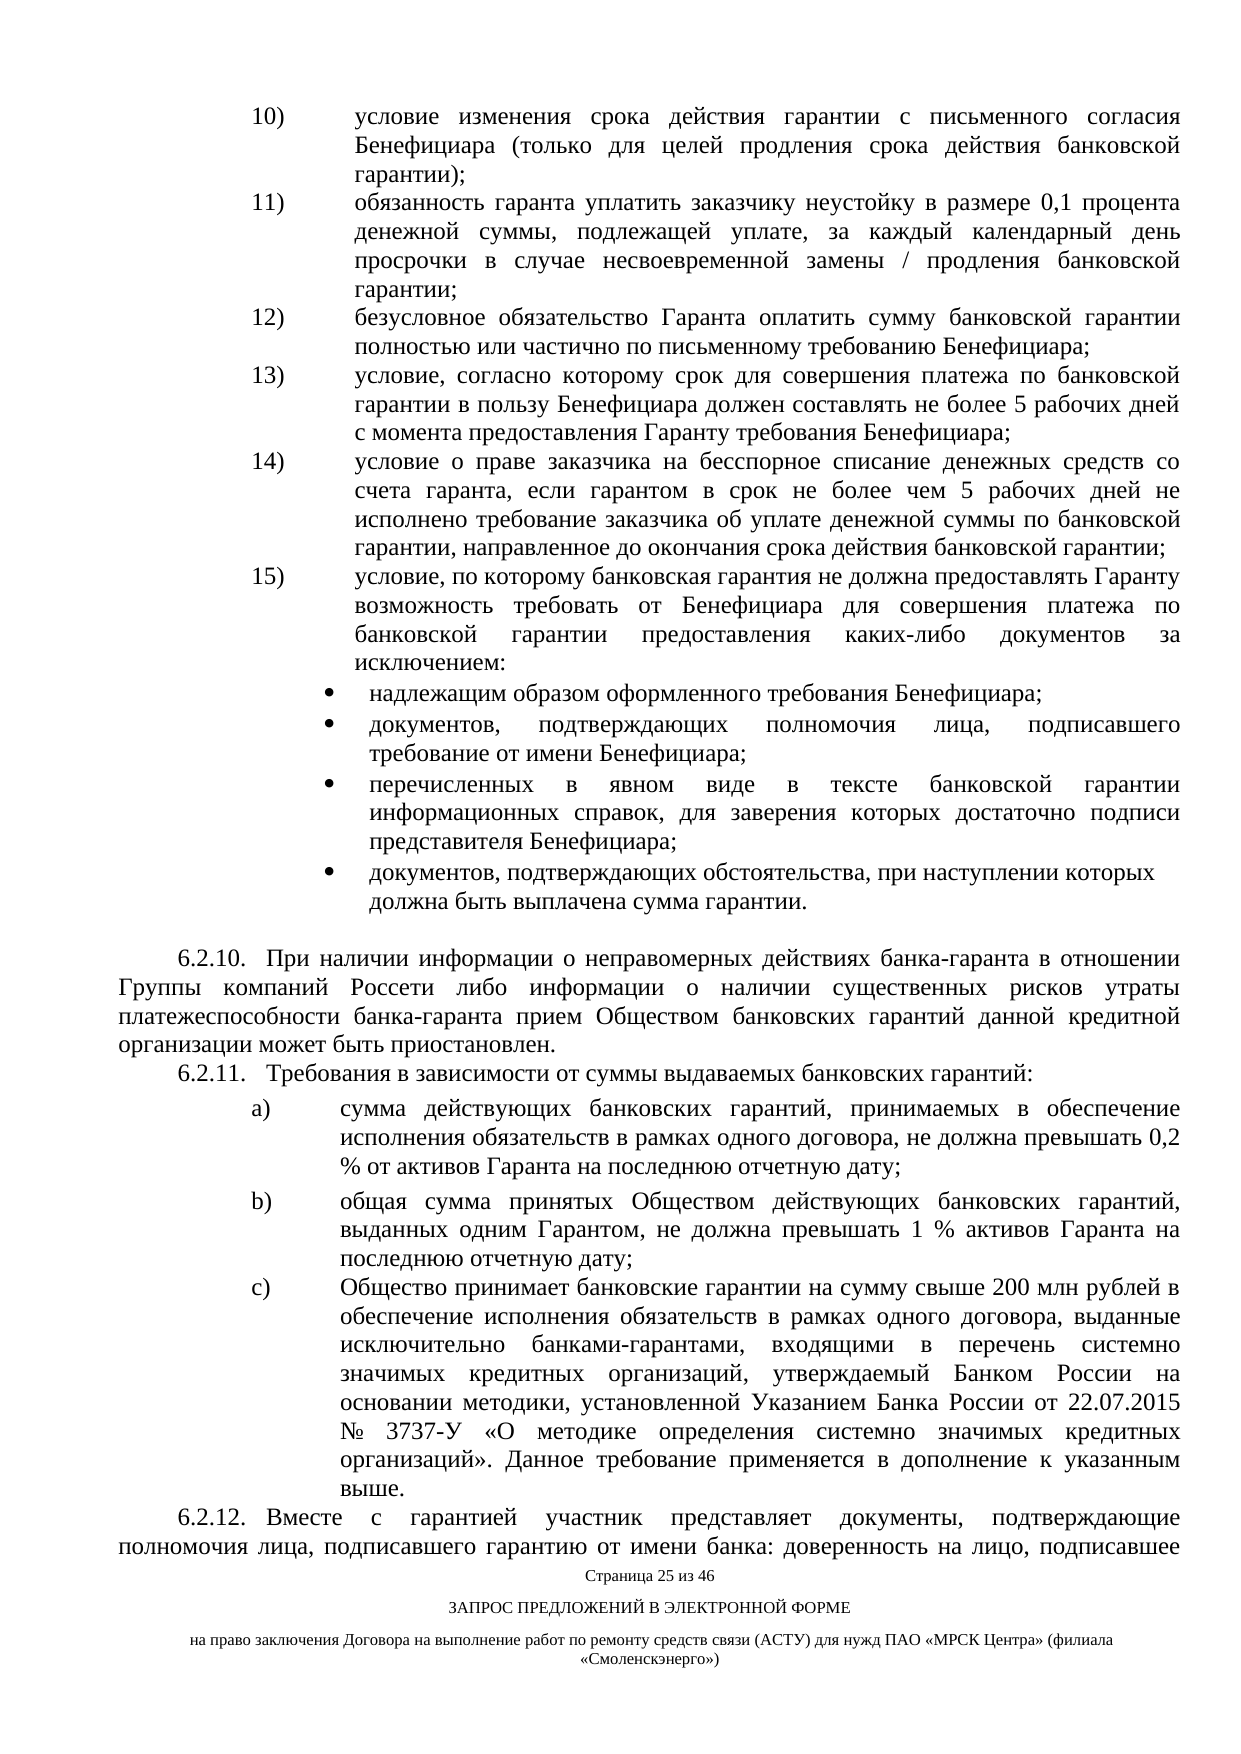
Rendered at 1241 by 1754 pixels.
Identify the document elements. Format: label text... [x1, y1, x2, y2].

list условие, согласно которому срок для совершения платежа по банковской гарантии в пользу Бенефициара должен составлять не более 5 рабочих дней с момента предоставления Гаранту требования Бенефициара; [251, 360, 1181, 446]
list условие о праве заказчика на бесспорное списание денежных средств со счета гаранта, если гарантом в срок не более чем 5 рабочих дней не исполнено требование заказчика об уплате денежной суммы по банковской гарантии, направленное до окончания срока действия банковской гарантии; [251, 446, 1181, 561]
list документов, подтверждающих обстоятельства, при наступлении которых должна быть выплачена сумма гарантии. [325, 857, 1181, 914]
subtitle Требования в зависимости от суммы выдаваемых банковских гарантий: [118, 1058, 1181, 1087]
list сумма действующих банковских гарантий, принимаемых в обеспечение исполнения обязательств в рамках одного договора, не должна превышать 0,2 % от активов Гаранта на последнюю отчетную дату; [251, 1093, 1181, 1179]
subtitle При наличии информации о неправомерных действиях банка-гаранта в отношении Группы компаний Россети либо информации о наличии существенных рисков утраты платежеспособности банка-гаранта прием Обществом банковских гарантий данной кредитной организации может быть приостановлен. [118, 943, 1181, 1058]
list обязанность гаранта уплатить заказчику неустойку в размере 0,1 процента денежной суммы, подлежащей уплате, за каждый календарный день просрочки в случае несвоевременной замены / продления банковской гарантии; [251, 187, 1181, 302]
list безусловное обязательство Гаранта оплатить сумму банковской гарантии полностью или частично по письменному требованию Бенефициара; [251, 302, 1181, 360]
list перечисленных в явном виде в тексте банковской гарантии информационных справок, для заверения которых достаточно подписи представителя Бенефициара; [325, 769, 1181, 855]
list условие изменения срока действия гарантии с письменного согласия Бенефициара (только для целей продления срока действия банковской гарантии); [251, 101, 1181, 187]
list документов, подтверждающих полномочия лица, подписавшего требование от имени Бенефициара; [325, 709, 1181, 767]
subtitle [118, 1502, 1181, 1559]
list общая сумма принятых Обществом действующих банковских гарантий, выданных одним Гарантом, не должна превышать 1 % активов Гаранта на последнюю отчетную дату; [251, 1186, 1181, 1272]
list Общество принимает банковские гарантии на сумму свыше 200 млн рублей в обеспечение исполнения обязательств в рамках одного договора, выданные исключительно банками-гарантами, входящими в перечень системно значимых кредитных организаций, утверждаемый Банком России на основании методики, установленной Указанием Банка России от 22.07.2015 № 3737-У «О методике определения системно значимых кредитных организаций». Данное требование применяется в дополнение к указанным выше. [251, 1272, 1181, 1502]
list условие, по которому банковская гарантия не должна предоставлять Гаранту возможность требовать от Бенефициара для совершения платежа по банковской гарантии предоставления каких-либо документов за исключением: [251, 561, 1181, 676]
list надлежащим образом оформленного требования Бенефициара; [325, 678, 1181, 707]
